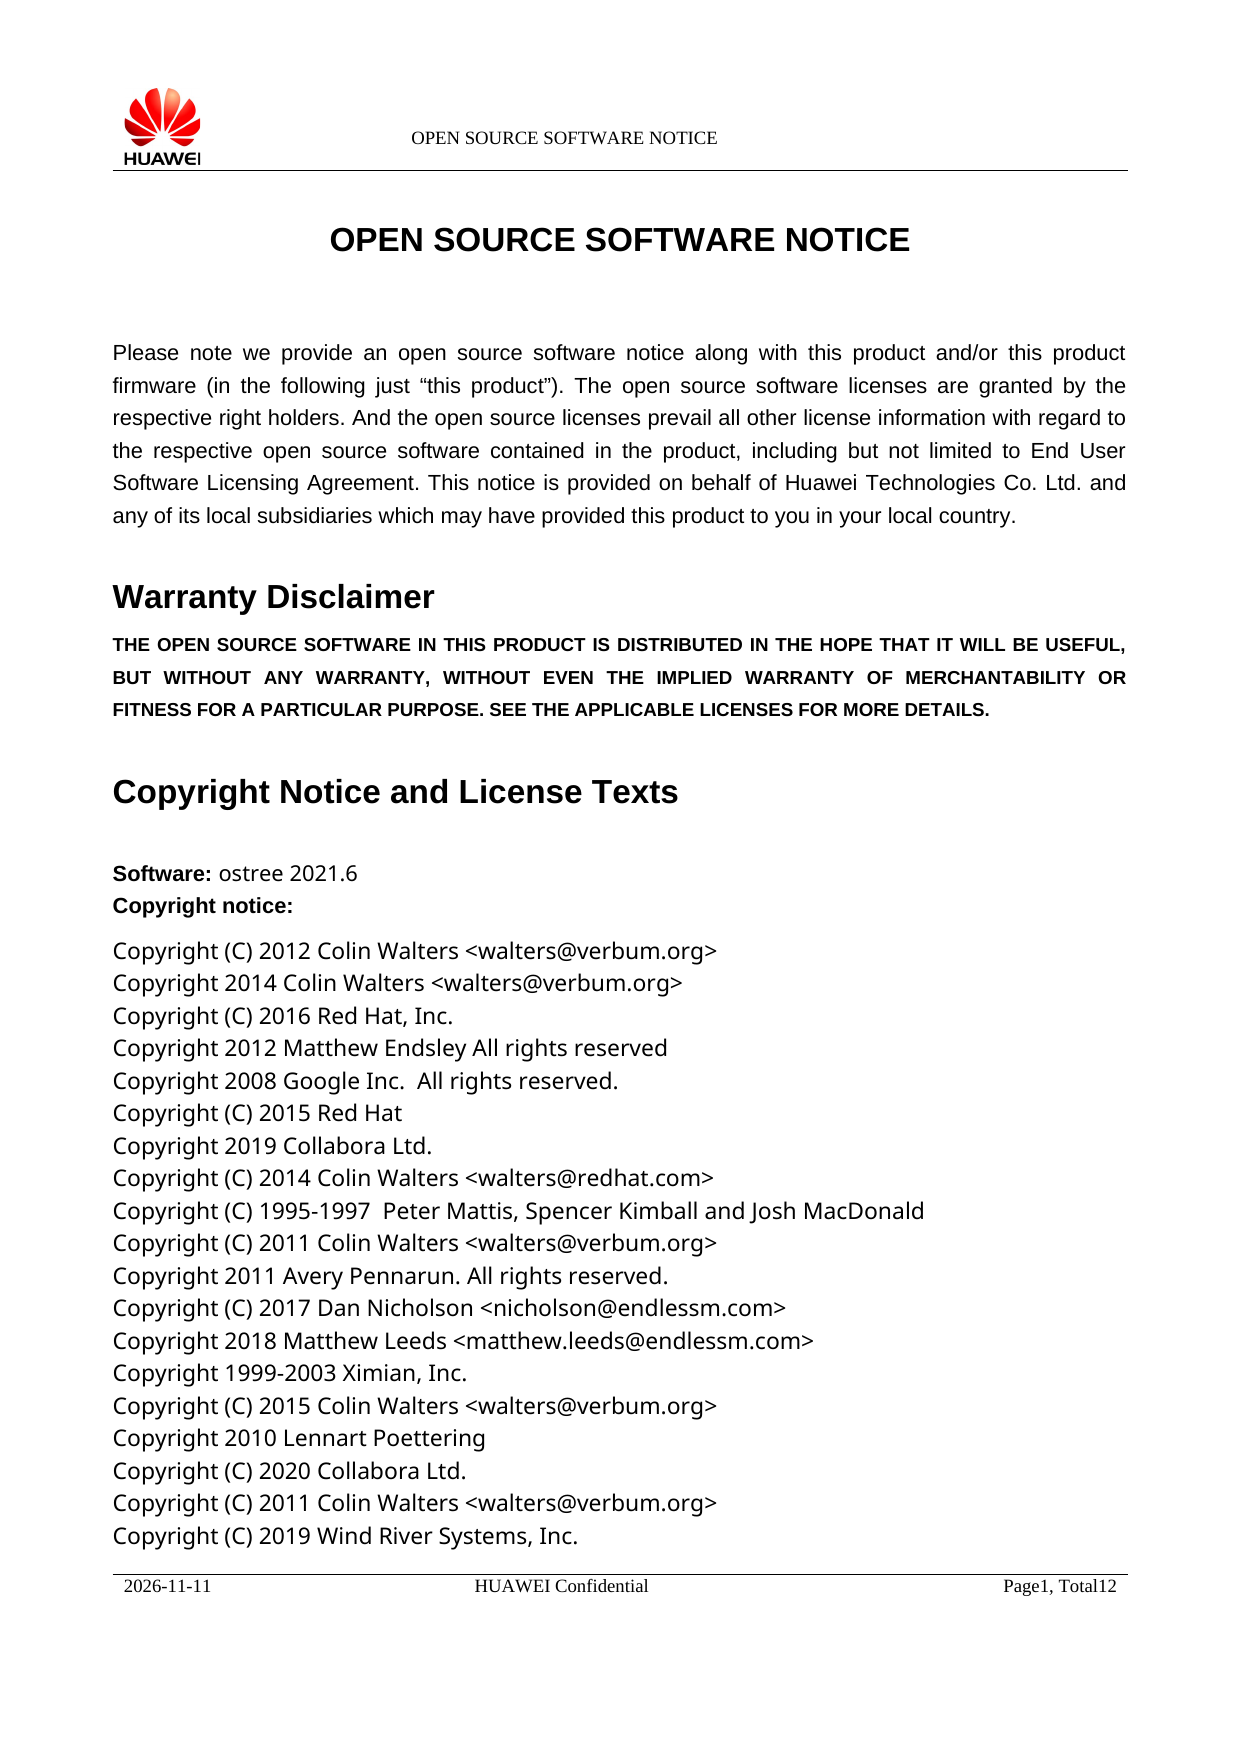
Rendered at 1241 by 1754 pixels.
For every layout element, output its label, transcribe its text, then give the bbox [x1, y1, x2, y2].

text Copyright notice: [112, 889, 1128, 921]
text Please note we provide an open source software notice along with this product and/or this product firmware (in the following just “this product”). The open source software licenses are granted by the respective right holders. And the open source licenses prevail all other license information with regard to the respective open source software contained in the product, including but not limited to End User Software Licensing Agreement. This notice is provided on behalf of Huawei Technologies Co. Ltd. and any of its local subsidiaries which may have provided this product to you in your local country. [112, 336, 1128, 531]
text The open source software in this product is distributed in the hope that it will be useful, but WITHOUT ANY WARRANTY, without even the implied warranty of MERCHANTABILITY or FITNESS FOR A PARTICULAR PURPOSE. See the applicable licenses for more details. [112, 629, 1128, 726]
text OPEN SOURCE SOFTWARE NOTICE [112, 206, 1128, 271]
title Software: ostree 2021.6 [112, 856, 1128, 889]
picture [124, 88, 201, 165]
text Copyright Notice and License Texts [112, 759, 1128, 824]
text Warranty Disclaimer [112, 564, 1128, 629]
